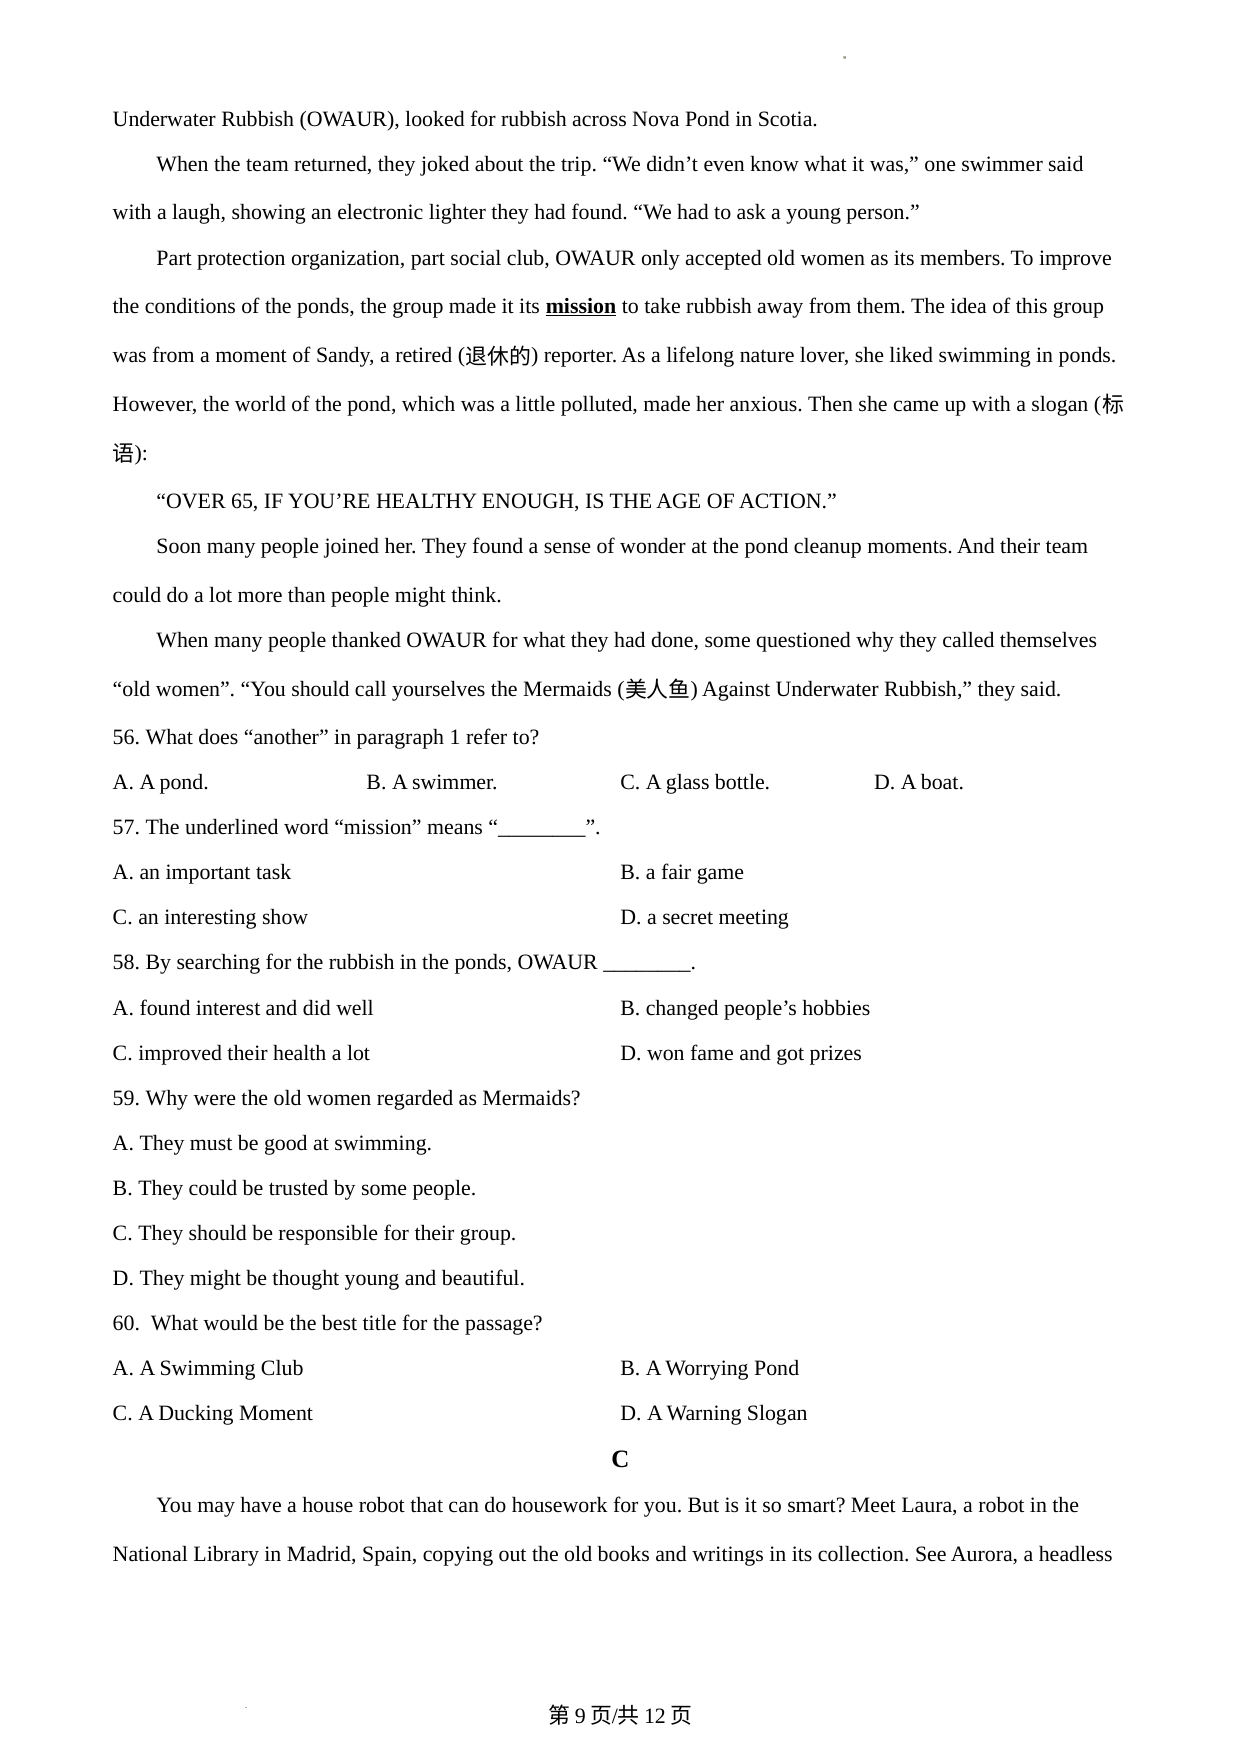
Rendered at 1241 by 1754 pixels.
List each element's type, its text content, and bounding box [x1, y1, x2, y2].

text When the team returned, they joked about the trip. “We didn’t even know what it was,” one swimmer said with a laugh, showing an electronic lighter they had found. “We had to ask a young person.” [112, 147, 1128, 228]
text C. A Ducking Moment D. A Warning Slogan [112, 1397, 1128, 1429]
text C. an interesting show D. a secret meeting [112, 901, 1128, 933]
text 58. By searching for the rubbish in the ponds, OWAUR ________. [112, 946, 1128, 978]
text D. They might be thought young and beautiful. [112, 1261, 1128, 1294]
text 57. The underlined word “mission” means “________”. [112, 810, 1128, 843]
text C. They should be responsible for their group. [112, 1216, 1128, 1249]
text Part protection organization, part social club, OWAUR only accepted old women as its members. To improve the conditions of the ponds, the group made it its mission to take rubbish away from them. The idea of this group was from a moment of Sandy, a retired (退休的) reporter. As a lifelong nature lover, she liked swimming in ponds. However, the world of the pond, which was a little polluted, made her anxious. Then she came up with a slogan (标语): [112, 241, 1128, 468]
text 59. Why were the old women regarded as Mermaids? [112, 1081, 1128, 1113]
text 60. What would be the best title for the passage? [112, 1307, 1128, 1339]
text C. improved their health a lot D. won fame and got prizes [112, 1036, 1128, 1068]
text C [112, 1442, 1128, 1474]
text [112, 1489, 1128, 1570]
text A. an important task B. a fair game [112, 856, 1128, 888]
text B. They could be trusted by some people. [112, 1171, 1128, 1204]
text Soon many people joined her. They found a sense of wonder at the pond cleanup moments. And their team could do a lot more than people might think. [112, 529, 1128, 611]
text A. A pond. B. A swimmer. C. A glass bottle. D. A boat. [112, 765, 1128, 798]
text A. A Swimming Club B. A Worrying Pond [112, 1352, 1128, 1384]
text A. found interest and did well B. changed people’s hobbies [112, 991, 1128, 1023]
text When many people thanked OWAUR for what they had done, some questioned why they called themselves “old women”. “You should call yourselves the Mermaids (美人鱼) Against Underwater Rubbish,” they said. [112, 623, 1128, 704]
text A. They must be good at swimming. [112, 1126, 1128, 1159]
text 56. What does “another” in paragraph 1 refer to? [112, 720, 1128, 753]
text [112, 102, 1128, 134]
text “OVER 65, IF YOU’RE HEALTHY ENOUGH, IS THE AGE OF ACTION.” [112, 484, 1128, 517]
